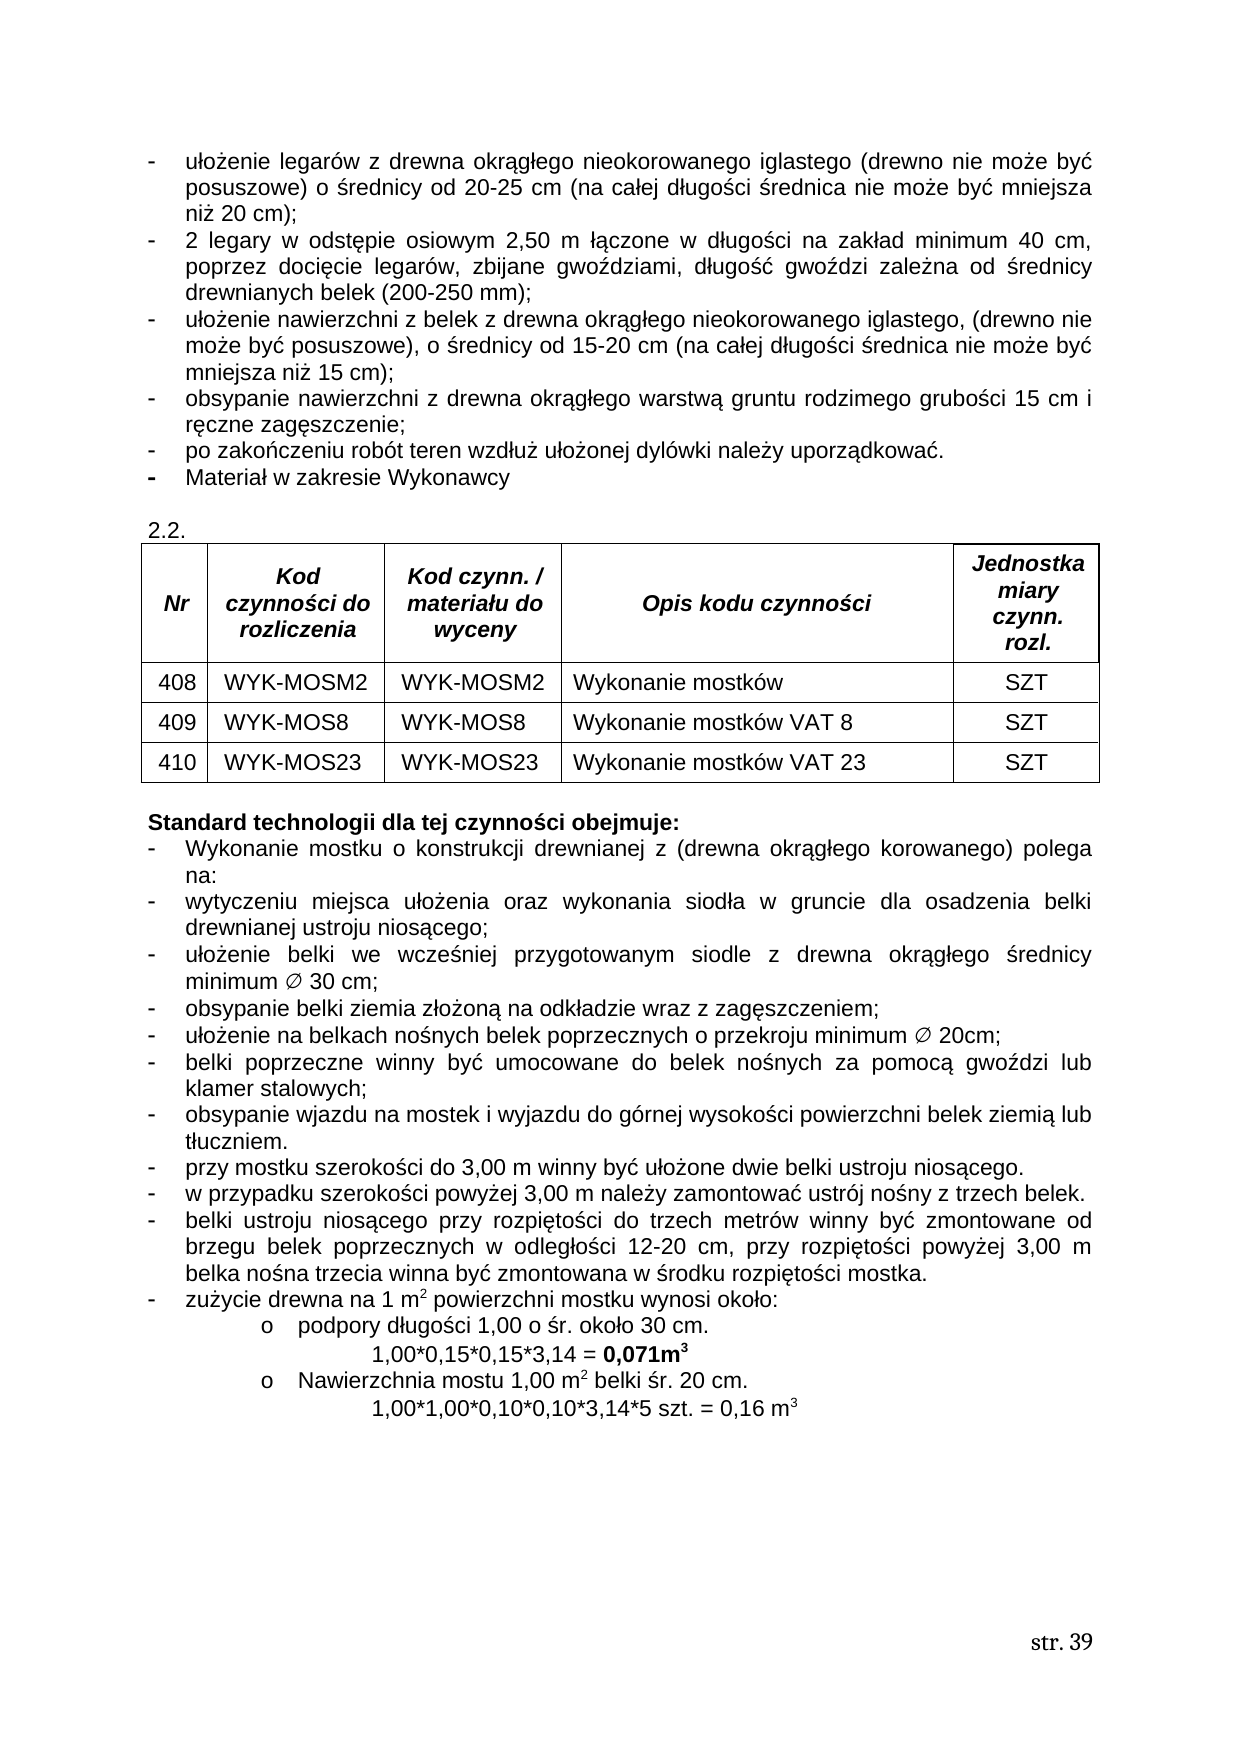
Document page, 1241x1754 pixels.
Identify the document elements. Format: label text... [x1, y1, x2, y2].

text Standard technologii dla tej czynności obejmuje: [148, 809, 1093, 835]
list belki ustroju niosącego przy rozpiętości do trzech metrów winny być zmontowane od brzegu belek poprzecznych w odległości 12-20 cm, przy rozpiętości powyżej 3,00 m belka nośna trzecia winna być zmontowana w środku rozpiętości mostka. [148, 1207, 1093, 1286]
table_cell WYK-MOSM2 [208, 663, 384, 702]
list przy mostku szerokości do 3,00 m winny być ułożone dwie belki ustroju niosącego. [148, 1154, 1093, 1180]
list ułożenie belki we wcześniej przygotowanym siodle z drewna okrągłego średnicy minimum 30 cm; [148, 941, 1093, 995]
list w przypadku szerokości powyżej 3,00 m należy zamontować ustrój nośny z trzech belek. [148, 1180, 1093, 1207]
table_cell WYK-MOS23 [385, 743, 561, 782]
list podpory długości 1,00 o śr. około 30 cm. [260, 1312, 1093, 1341]
table_cell Wykonanie mostków VAT 23 [562, 743, 953, 782]
table_cell SZT [954, 742, 1099, 782]
table_cell SZT [954, 663, 1099, 702]
list obsypanie nawierzchni z drewna okrągłego warstwą gruntu rodzimego grubości 15 cm i ręczne zagęszczenie; [148, 385, 1093, 437]
list belki poprzeczne winny być umocowane do belek nośnych za pomocą gwoździ lub klamer stalowych; [148, 1049, 1093, 1101]
table_cell Wykonanie mostków VAT 8 [562, 703, 953, 742]
list obsypanie belki ziemia złożoną na odkładzie wraz z zagęszczeniem; [148, 995, 1093, 1021]
table_cell WYK-MOS8 [385, 703, 561, 742]
list obsypanie wjazdu na mostek i wyjazdu do górnej wysokości powierzchni belek ziemią lub tłuczniem. [148, 1101, 1093, 1154]
table_header Kod czynn. / materiału do wyceny [385, 544, 561, 662]
list ułożenie legarów z drewna okrągłego nieokorowanego iglastego (drewno nie może być posuszowe) o średnicy od 20-25 cm (na całej długości średnica nie może być mniejsza niż 20 cm); [148, 148, 1093, 227]
table_cell 408 [142, 663, 207, 702]
list po zakończeniu robót teren wzdłuż ułożonej dylówki należy uporządkować. [148, 437, 1093, 464]
text 1,00*0,15*0,15*3,14 = 0,071m3 [298, 1341, 1093, 1367]
table_cell 409 [142, 703, 207, 742]
table_header Opis kodu czynności [562, 544, 953, 662]
list Materiał w zakresie Wykonawcy [148, 464, 1093, 490]
list ułożenie na belkach nośnych belek poprzecznych o przekroju minimum 20cm; [148, 1021, 1093, 1049]
list zużycie drewna na 1 m2 powierzchni mostku wynosi około: [148, 1286, 1093, 1312]
list Wykonanie mostku o konstrukcji drewnianej z (drewna okrągłego korowanego) polega na: [148, 835, 1093, 888]
table_cell SZT [954, 702, 1099, 742]
list 2 legary w odstępie osiowym 2,50 m łączone w długości na zakład minimum 40 cm, poprzez docięcie legarów, zbijane gwoździami, długość gwoździ zależna od średnicy drewnianych belek (200-250 mm); [148, 227, 1093, 306]
table_cell WYK-MOSM2 [385, 663, 561, 702]
table_cell WYK-MOS23 [208, 743, 384, 782]
list Nawierzchnia mostu 1,00 m2 belki śr. 20 cm. [260, 1367, 1093, 1395]
table_header Jednostka miary czynn. rozl. [954, 545, 1098, 662]
table_cell Wykonanie mostków [562, 663, 953, 702]
text 1,00*1,00*0,10*0,10*3,14*5 szt. = 0,16 m3 [298, 1395, 1093, 1422]
table_header Nr [142, 544, 207, 662]
text 2.2. [148, 517, 1093, 543]
table_cell 410 [142, 743, 207, 782]
list wytyczeniu miejsca ułożenia oraz wykonania siodła w gruncie dla osadzenia belki drewnianej ustroju niosącego; [148, 888, 1093, 941]
table_cell WYK-MOS8 [208, 703, 384, 742]
table_header Kod czynności do rozliczenia [208, 544, 384, 662]
list ułożenie nawierzchni z belek z drewna okrągłego nieokorowanego iglastego, (drewno nie może być posuszowe), o średnicy od 15-20 cm (na całej długości średnica nie może być mniejsza niż 15 cm); [148, 306, 1093, 385]
